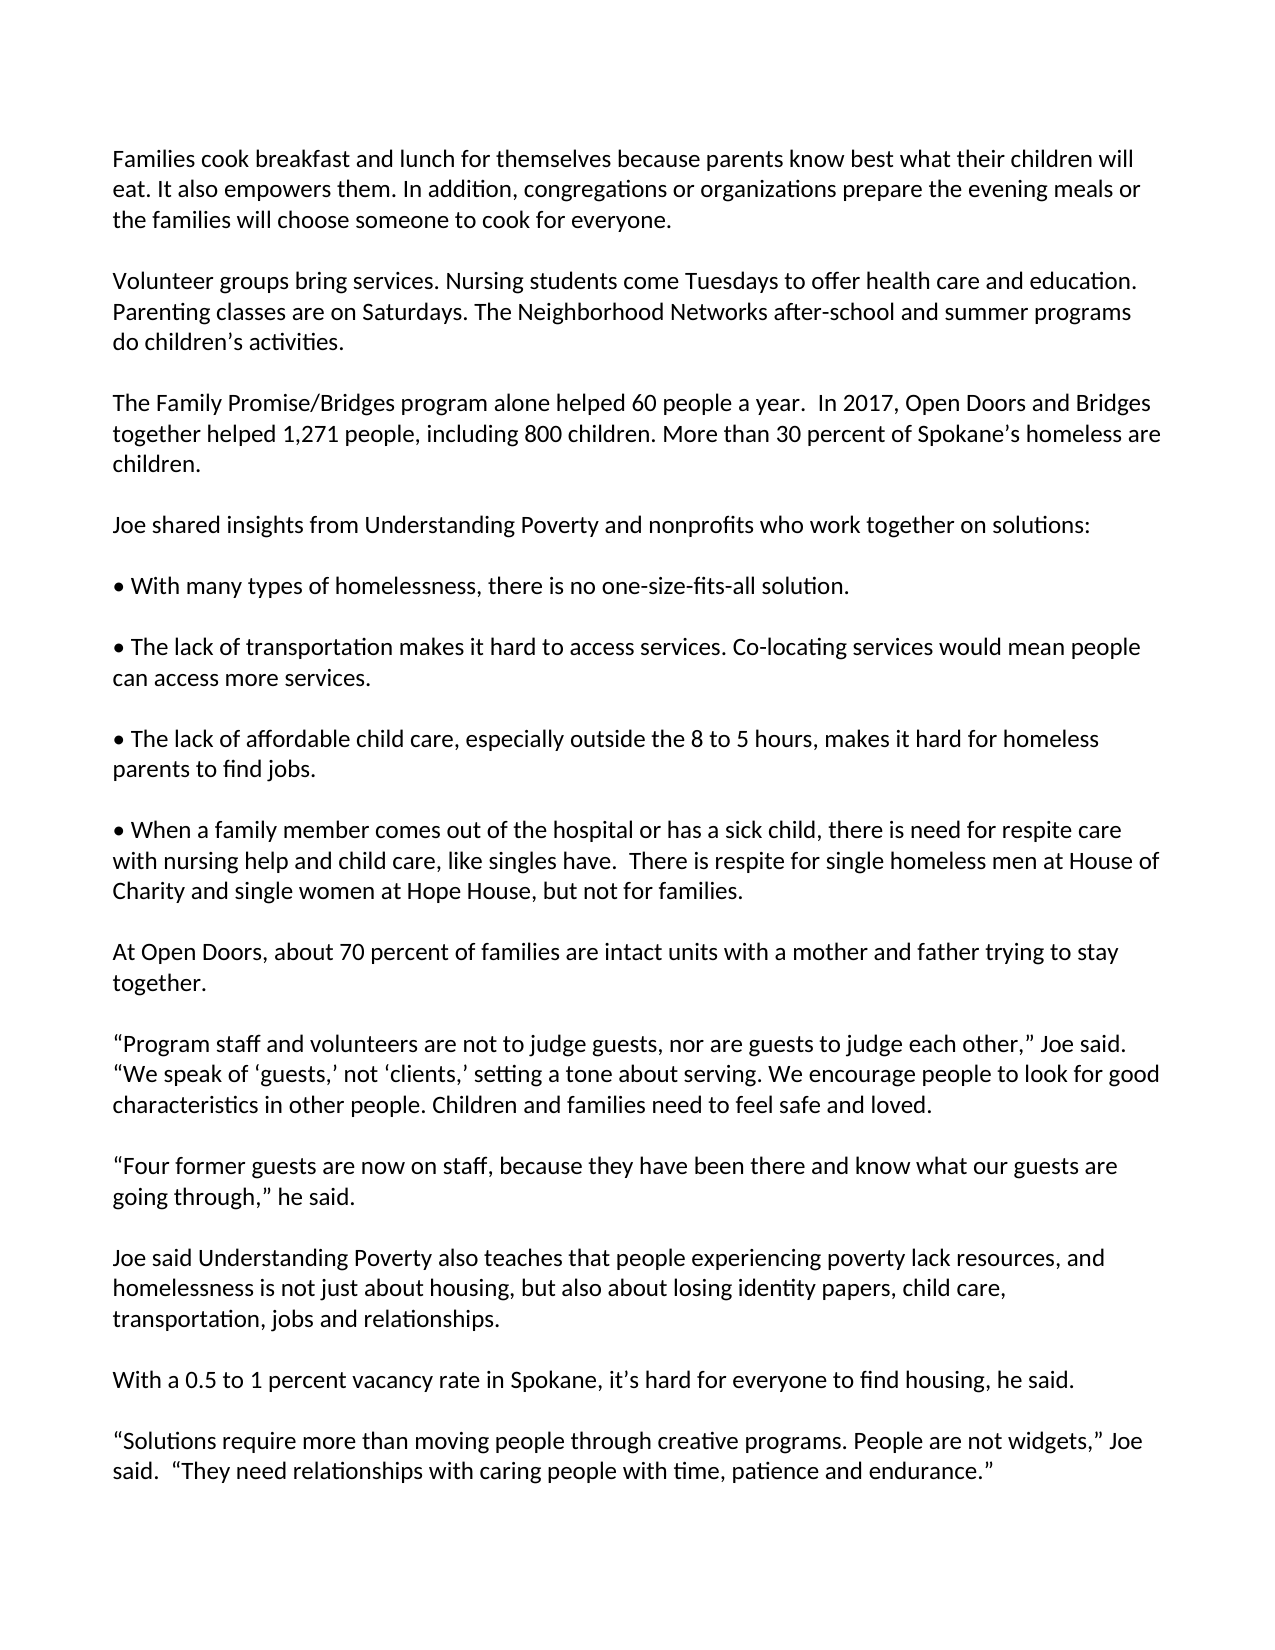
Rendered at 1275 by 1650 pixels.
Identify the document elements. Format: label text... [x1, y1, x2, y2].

text Volunteer groups bring services. Nursing students come Tuesdays to offer health care and education. Parenting classes are on Saturdays. The Neighborhood Networks after-school and summer programs do children’s activities. [112, 265, 1162, 357]
text Joe shared insights from Understanding Poverty and nonprofits who work together on solutions: [112, 509, 1162, 540]
text • The lack of affordable child care, especially outside the 8 to 5 hours, makes it hard for homeless parents to find jobs. [112, 723, 1162, 784]
text At Open Doors, about 70 percent of families are intact units with a mother and father trying to stay together. [112, 937, 1162, 998]
text “Program staff and volunteers are not to judge guests, nor are guests to judge each other,” Joe said. “We speak of ‘guests,’ not ‘clients,’ setting a tone about serving. We encourage people to look for good characteristics in other people. Children and families need to feel safe and loved. [112, 1028, 1162, 1120]
text The Family Promise/Bridges program alone helped 60 people a year. In 2017, Open Doors and Bridges together helped 1,271 people, including 800 children. More than 30 percent of Spokane’s homeless are children. [112, 387, 1162, 479]
text “Four former guests are now on staff, because they have been there and know what our guests are going through,” he said. [112, 1150, 1162, 1211]
text With a 0.5 to 1 percent vacancy rate in Spokane, it’s hard for everyone to find housing, he said. [112, 1364, 1162, 1394]
text • The lack of transportation makes it hard to access services. Co-locating services would mean people can access more services. [112, 631, 1162, 692]
text “Solutions require more than moving people through creative programs. People are not widgets,” Joe said. “They need relationships with caring people with time, patience and endurance.” [112, 1425, 1162, 1486]
text • With many types of homelessness, there is no one-size-fits-all solution. [112, 570, 1162, 601]
text • When a family member comes out of the hospital or has a sick child, there is need for respite care with nursing help and child care, like singles have. There is respite for single homeless men at House of Charity and single women at Hope House, but not for families. [112, 814, 1162, 906]
text Joe said Understanding Poverty also teaches that people experiencing poverty lack resources, and homelessness is not just about housing, but also about losing identity papers, child care, transportation, jobs and relationships. [112, 1242, 1162, 1333]
text Families cook breakfast and lunch for themselves because parents know best what their children will eat. It also empowers them. In addition, congregations or organizations prepare the evening meals or the families will choose someone to cook for everyone. [112, 143, 1162, 234]
